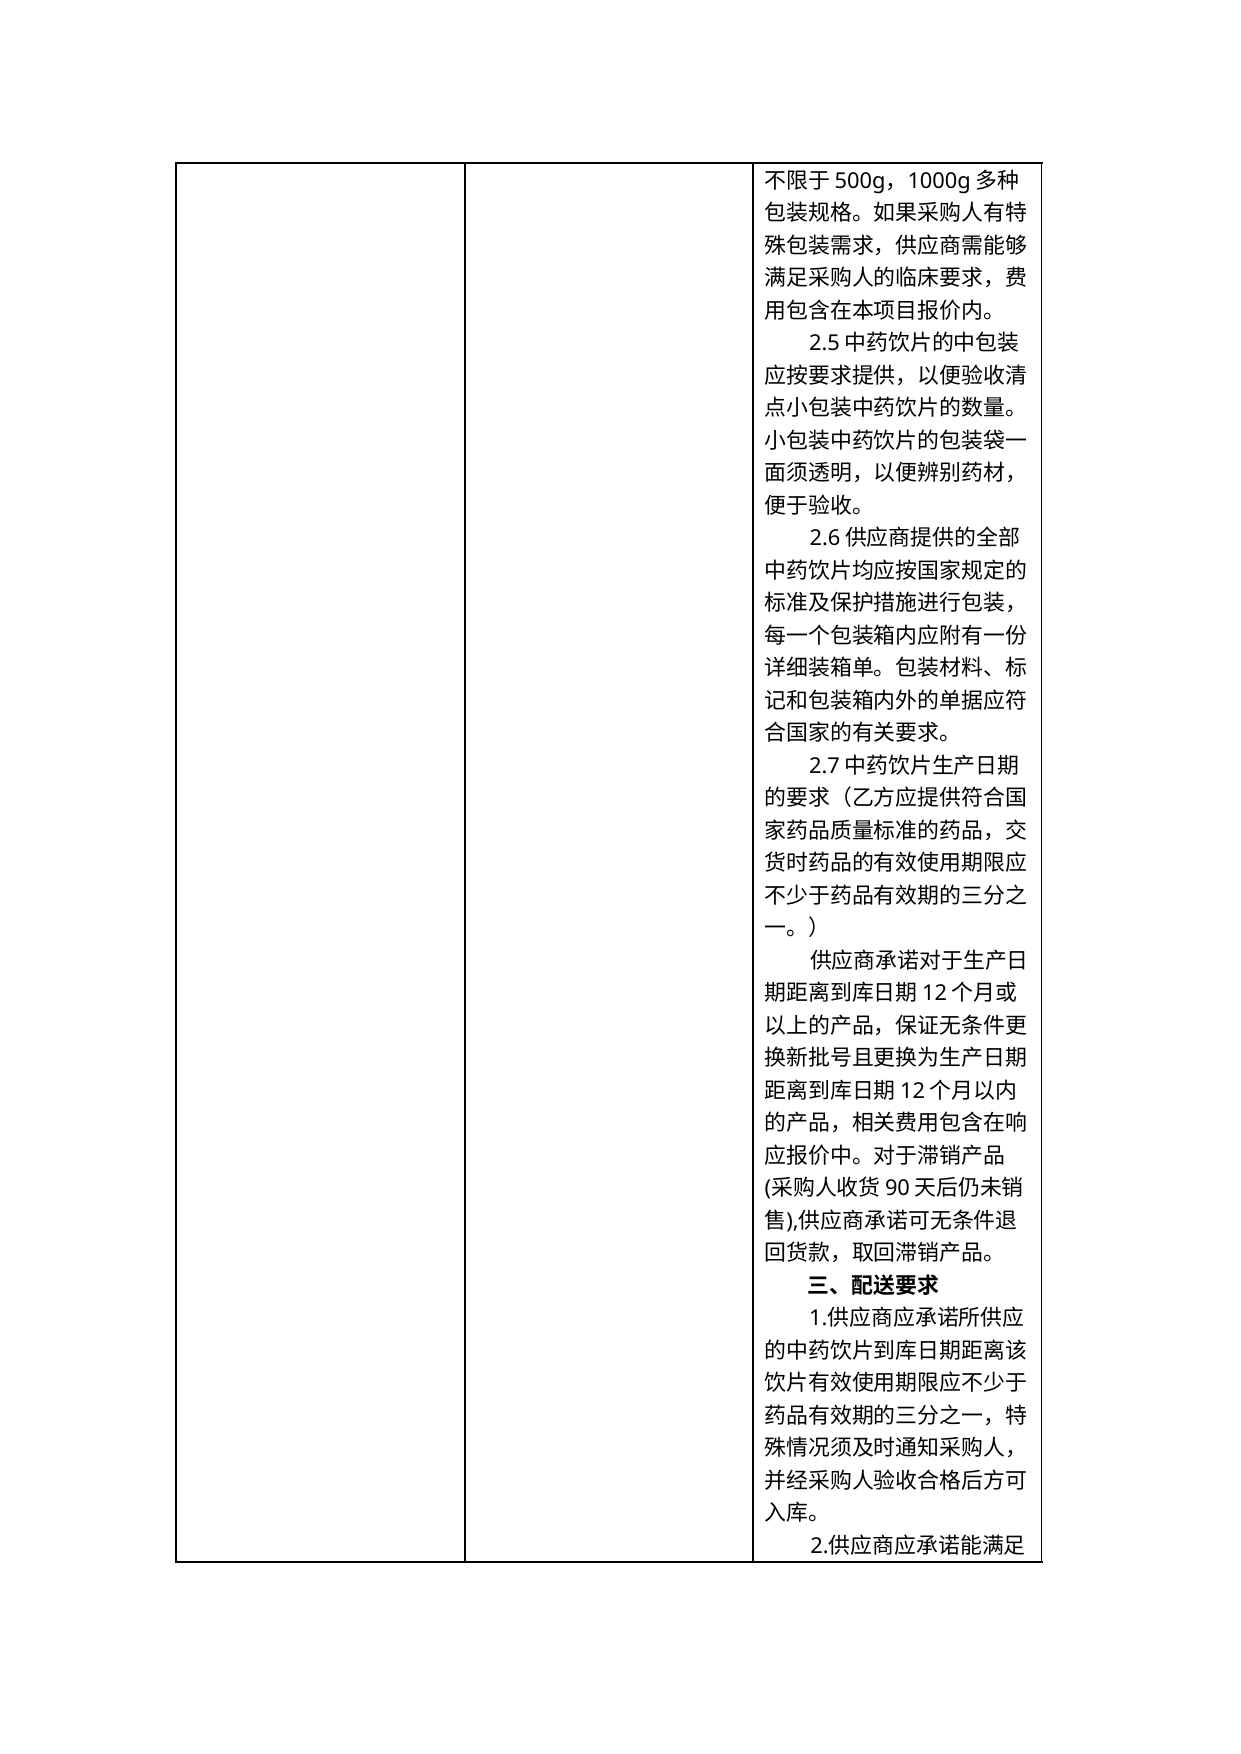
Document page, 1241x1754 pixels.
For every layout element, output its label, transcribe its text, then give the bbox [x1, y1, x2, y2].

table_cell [754, 164, 1041, 1561]
table_cell [466, 164, 752, 1561]
table_cell 4 [177, 164, 464, 1561]
